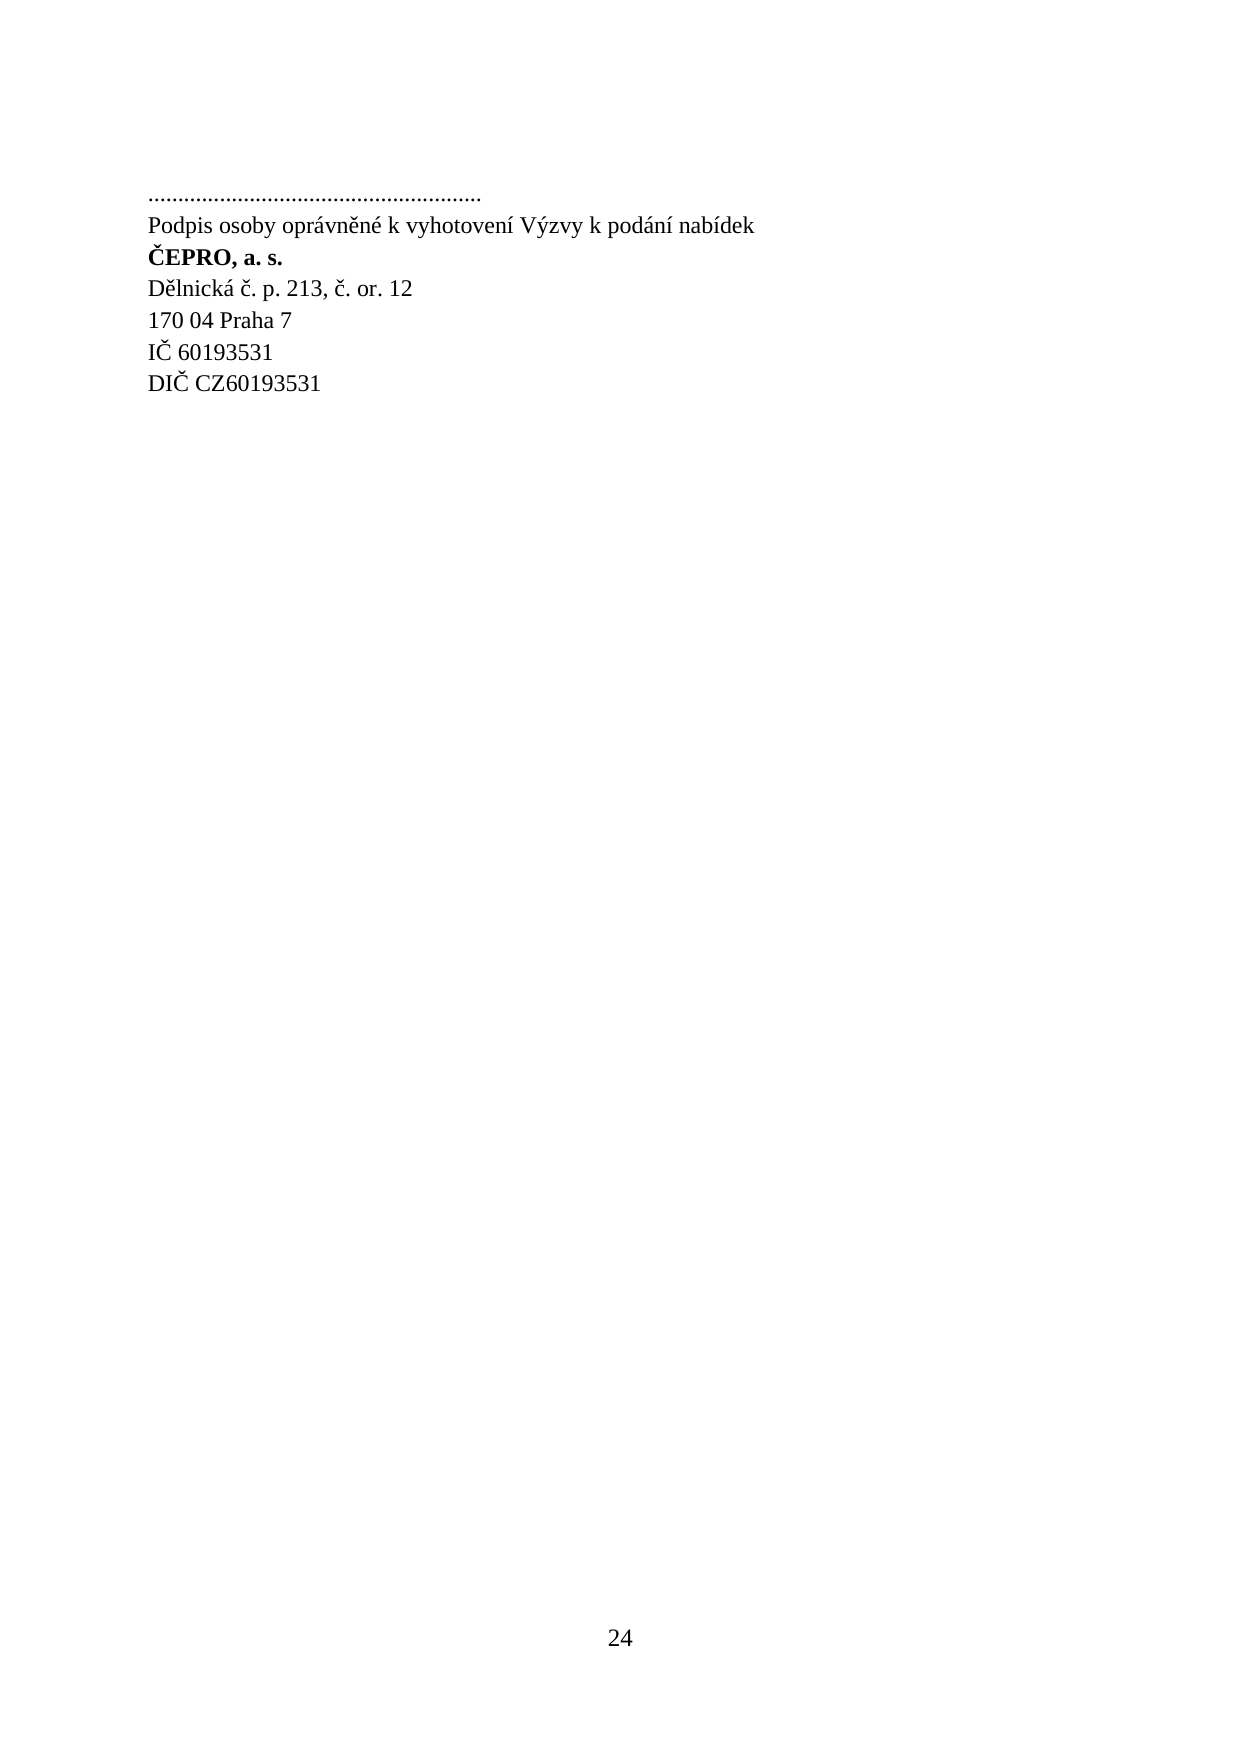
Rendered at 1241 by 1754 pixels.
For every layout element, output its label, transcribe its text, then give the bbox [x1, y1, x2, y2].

text Dělnická č. p. 213, č. or. 12 [148, 274, 1093, 302]
subtitle Podpis osoby oprávněné k vyhotovení Výzvy k podání nabídek [148, 211, 1093, 238]
list DIČ CZ60193531 [148, 369, 1093, 397]
text ........................................................ [148, 179, 1093, 207]
subtitle ČEPRO, a. s. [148, 243, 1093, 270]
text 170 04 Praha 7 [148, 306, 1093, 333]
list IČ 60193531 [148, 338, 1093, 365]
